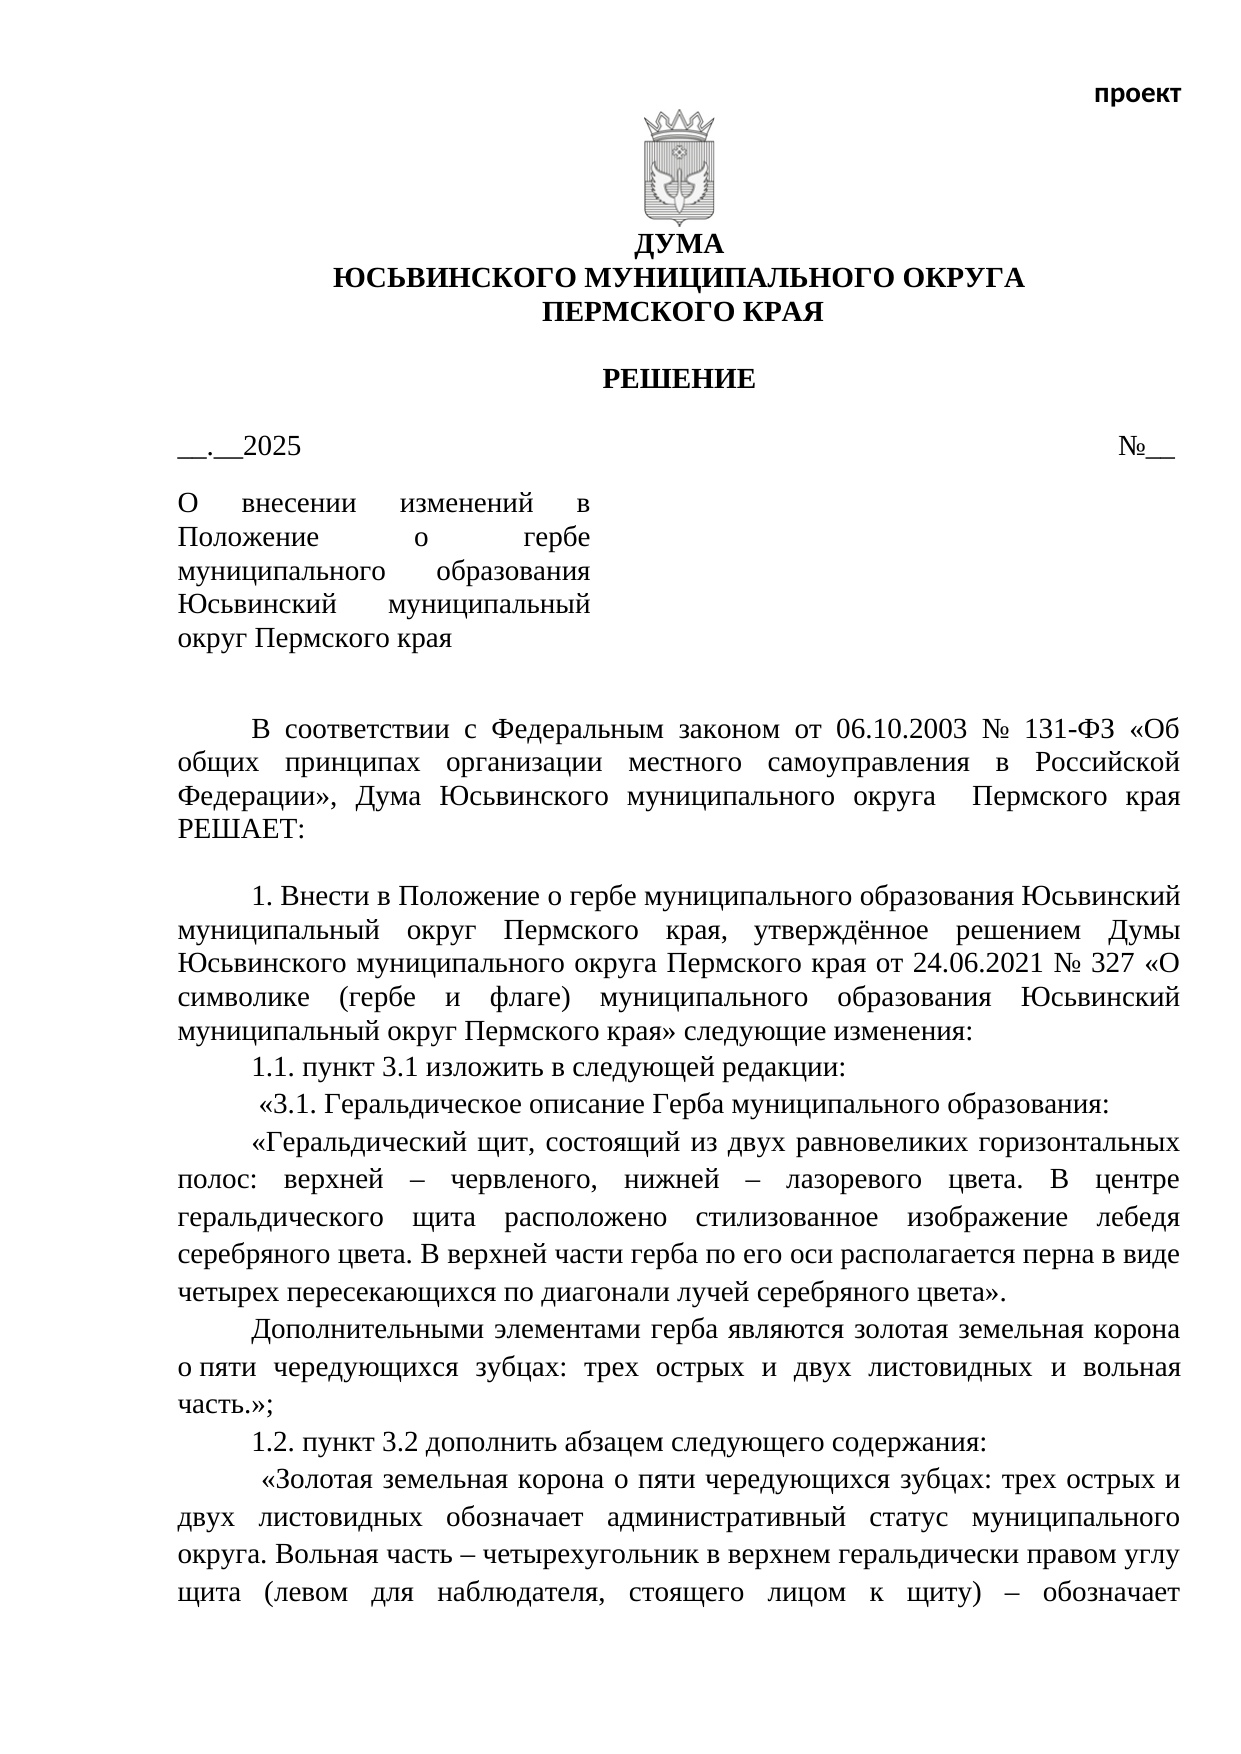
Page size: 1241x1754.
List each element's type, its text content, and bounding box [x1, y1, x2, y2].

title О внесении изменений в Положение о гербе муниципального образования Юсьвинский муниципальный округ Пермского края [177, 486, 591, 653]
text 1. Внести в Положение о гербе муниципального образования Юсьвинский муниципальный округ Пермского края, утверждённое решением Думы Юсьвинского муниципального округа Пермского края от 24.06.2021 № 327 «О символике (гербе и флаге) муниципального образования Юсьвинский муниципальный округ Пермского края» следующие изменения: [177, 878, 1181, 1046]
title __.__2025 №__ [177, 428, 1181, 461]
text «Геральдический щит, состоящий из двух равновеликих горизонтальных полос: верхней – червленого, нижней – лазоревого цвета. В центре геральдического щита расположено стилизованное изображение лебедя серебряного цвета. В верхней части герба по его оси располагается перна в виде четырех пересекающихся по диагонали лучей серебряного цвета». [177, 1121, 1181, 1309]
text 1.1. пункт 3.1 изложить в следующей редакции: [177, 1046, 1181, 1084]
title ДУМА [177, 227, 1181, 260]
title ЮСЬВИНСКОГО МУНИЦИПАЛЬНОГО ОКРУГА [177, 260, 1181, 294]
picture [644, 109, 715, 227]
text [177, 1459, 1181, 1609]
title ПЕРМСКОГО КРАЯ [177, 294, 1181, 327]
text «3.1. Геральдическое описание Герба муниципального образования: [177, 1084, 1181, 1121]
text Дополнительными элементами герба являются золотая земельная корона о пяти чередующихся зубцах: трех острых и двух листовидных и вольная часть.»; [177, 1309, 1181, 1421]
text В соответствии с Федеральным законом от 06.10.2003 № 131-ФЗ «Об общих принципах организации местного самоуправления в Российской Федерации», Дума Юсьвинского муниципального округа Пермского края РЕШАЕТ: [177, 711, 1181, 845]
title РЕШЕНИЕ [177, 361, 1181, 394]
text 1.2. пункт 3.2 дополнить абзацем следующего содержания: [177, 1421, 1181, 1459]
